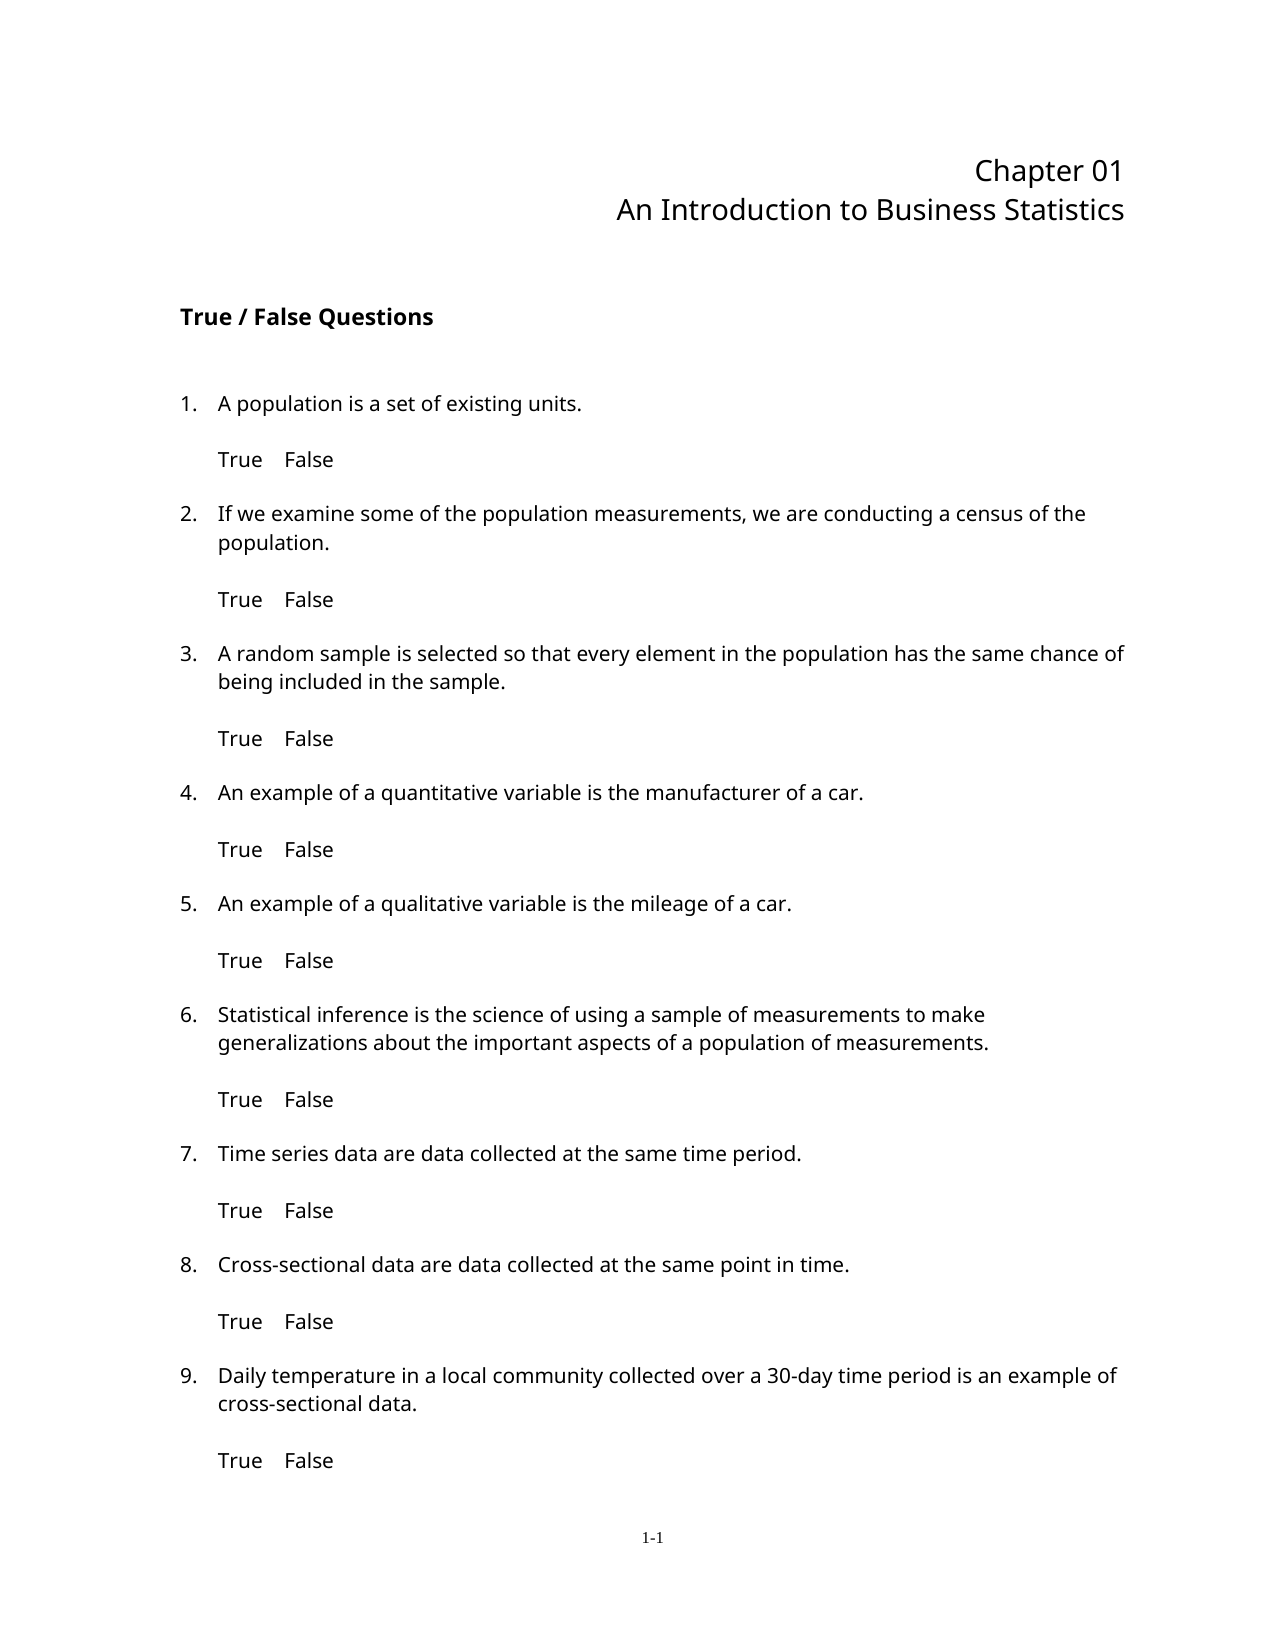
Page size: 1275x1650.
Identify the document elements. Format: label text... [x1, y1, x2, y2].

table_header 9. [180, 1361, 218, 1474]
table_header 2. [180, 500, 218, 613]
table_header An example of a quantitative variable is the manufacturer of a car. True False [218, 778, 1125, 863]
text Chapter 01 [180, 150, 1125, 190]
table_header A population is a set of existing units. True False [218, 389, 1125, 474]
table_header Statistical inference is the science of using a sample of measurements to make generalizations about the important aspects of a population of measurements. True False [218, 1000, 1125, 1113]
table_header An example of a qualitative variable is the mileage of a car. True False [218, 889, 1125, 974]
table_header 3. [180, 639, 218, 753]
table_header Cross-sectional data are data collected at the same point in time. True False [218, 1250, 1125, 1335]
text An Introduction to Business Statistics [180, 190, 1125, 229]
table_header 5. [180, 889, 218, 974]
table_header Time series data are data collected at the same time period. True False [218, 1139, 1125, 1224]
table_header 1. [180, 389, 218, 474]
text True / False Questions [180, 280, 1125, 364]
table_header 4. [180, 778, 218, 863]
table_header 6. [180, 1000, 218, 1113]
table_header A random sample is selected so that every element in the population has the same chance of being included in the sample. True False [218, 639, 1125, 753]
table_header Daily temperature in a local community collected over a 30-day time period is an example of cross-sectional data. True False [218, 1361, 1125, 1474]
table_header 8. [180, 1250, 218, 1335]
table_header 7. [180, 1139, 218, 1224]
table_header If we examine some of the population measurements, we are conducting a census of the population. True False [218, 500, 1125, 613]
